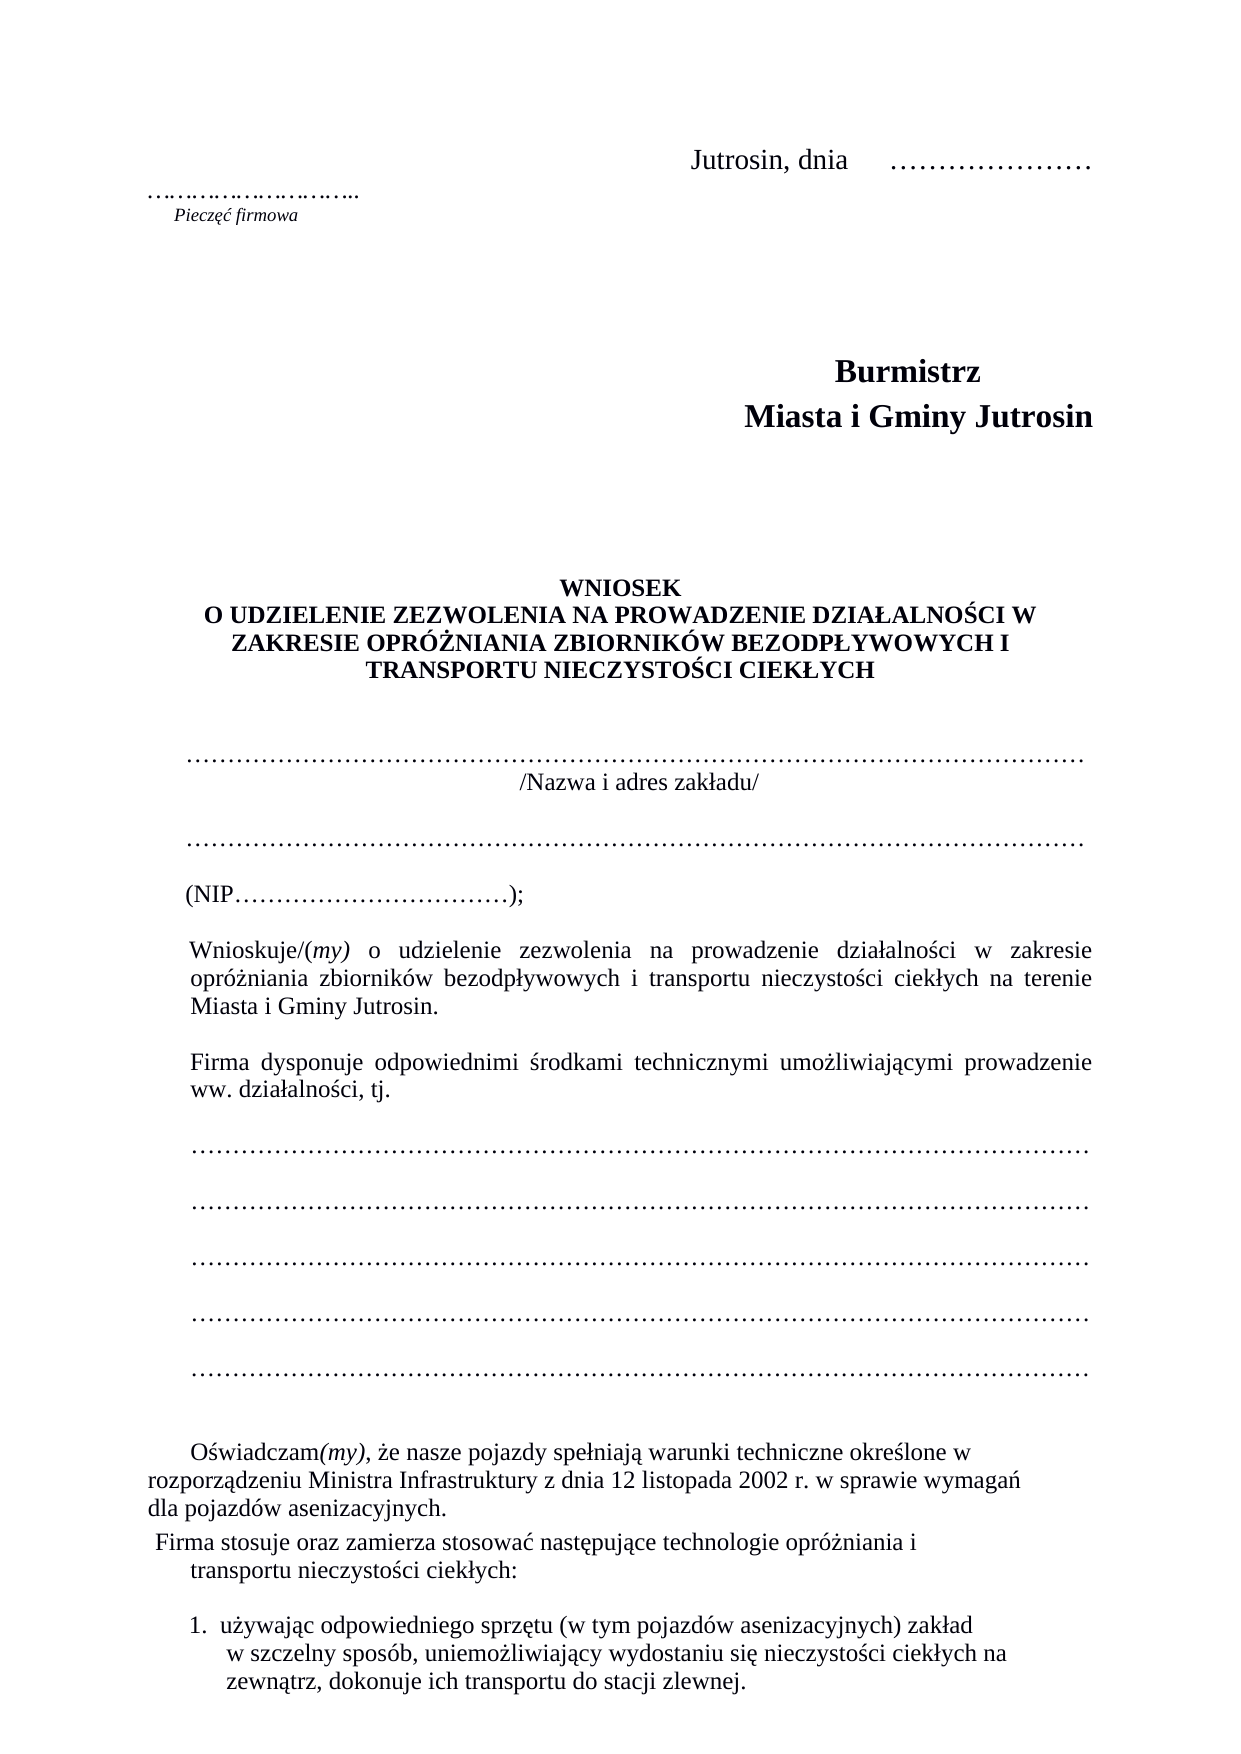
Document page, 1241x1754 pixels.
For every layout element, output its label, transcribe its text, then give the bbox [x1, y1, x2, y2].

text ……………………………………………………………………………………………… [190, 1186, 1105, 1215]
text ……………………………………………………………………………………………… [190, 1242, 1105, 1271]
subtitle ……………………………………………………………………………………………… [185, 739, 1105, 768]
text Pieczęć firmowa [174, 204, 1105, 225]
text ……………………………………………………………………………………………… [190, 1130, 1105, 1159]
text Miasta i Gminy Jutrosin [135, 396, 1093, 434]
text 1. używając odpowiedniego sprzętu (w tym pojazdów asenizacyjnych) zakład [188, 1611, 1105, 1639]
text /Nazwa i adres zakładu/ [196, 768, 1082, 796]
subtitle WNIOSEK [158, 573, 1082, 602]
text Wnioskuje/(my) o udzielenie zezwolenia na prowadzenie działalności w zakresie opróżniania zbiorników bezodpływowych i transportu nieczystości ciekłych na terenie Miasta i Gminy Jutrosin. [189, 936, 1093, 1020]
text ……………………………………………………………………………………………… (NIP……………………………); [185, 823, 1086, 907]
text ……………………………………………………………………………………………… [190, 1298, 1105, 1327]
text Jutrosin, dnia ………………… [691, 143, 1105, 176]
text w szczelny sposób, uniemożliwiający wydostaniu się nieczystości ciekłych na zewnątrz, dokonuje ich transportu do stacji zlewnej. [226, 1639, 1105, 1695]
text Firma stosuje oraz zamierza stosować następujące technologie opróżniania i transportu nieczystości ciekłych: [155, 1528, 994, 1584]
text O UDZIELENIE ZEZWOLENIA NA PROWADZENIE DZIAŁALNOŚCI W ZAKRESIE OPRÓŻNIANIA ZBIORNIKÓW BEZODPŁYWOWYCH I TRANSPORTU NIECZYSTOŚCI CIEKŁYCH [158, 602, 1082, 684]
text ……………………………………………………………………………………………… [190, 1353, 1105, 1382]
text Firma dysponuje odpowiednimi środkami technicznymi umożliwiającymi prowadzenie ww. działalności, tj. [190, 1048, 1092, 1103]
subtitle ……………………….. [148, 176, 1105, 204]
text Oświadczam(my), że nasze pojazdy spełniają warunki techniczne określone w rozporządzeniu Ministra Infrastruktury z dnia 12 listopada 2002 r. w sprawie wymagań dla pojazdów asenizacyjnych. [148, 1438, 1033, 1522]
text Burmistrz [135, 352, 981, 390]
